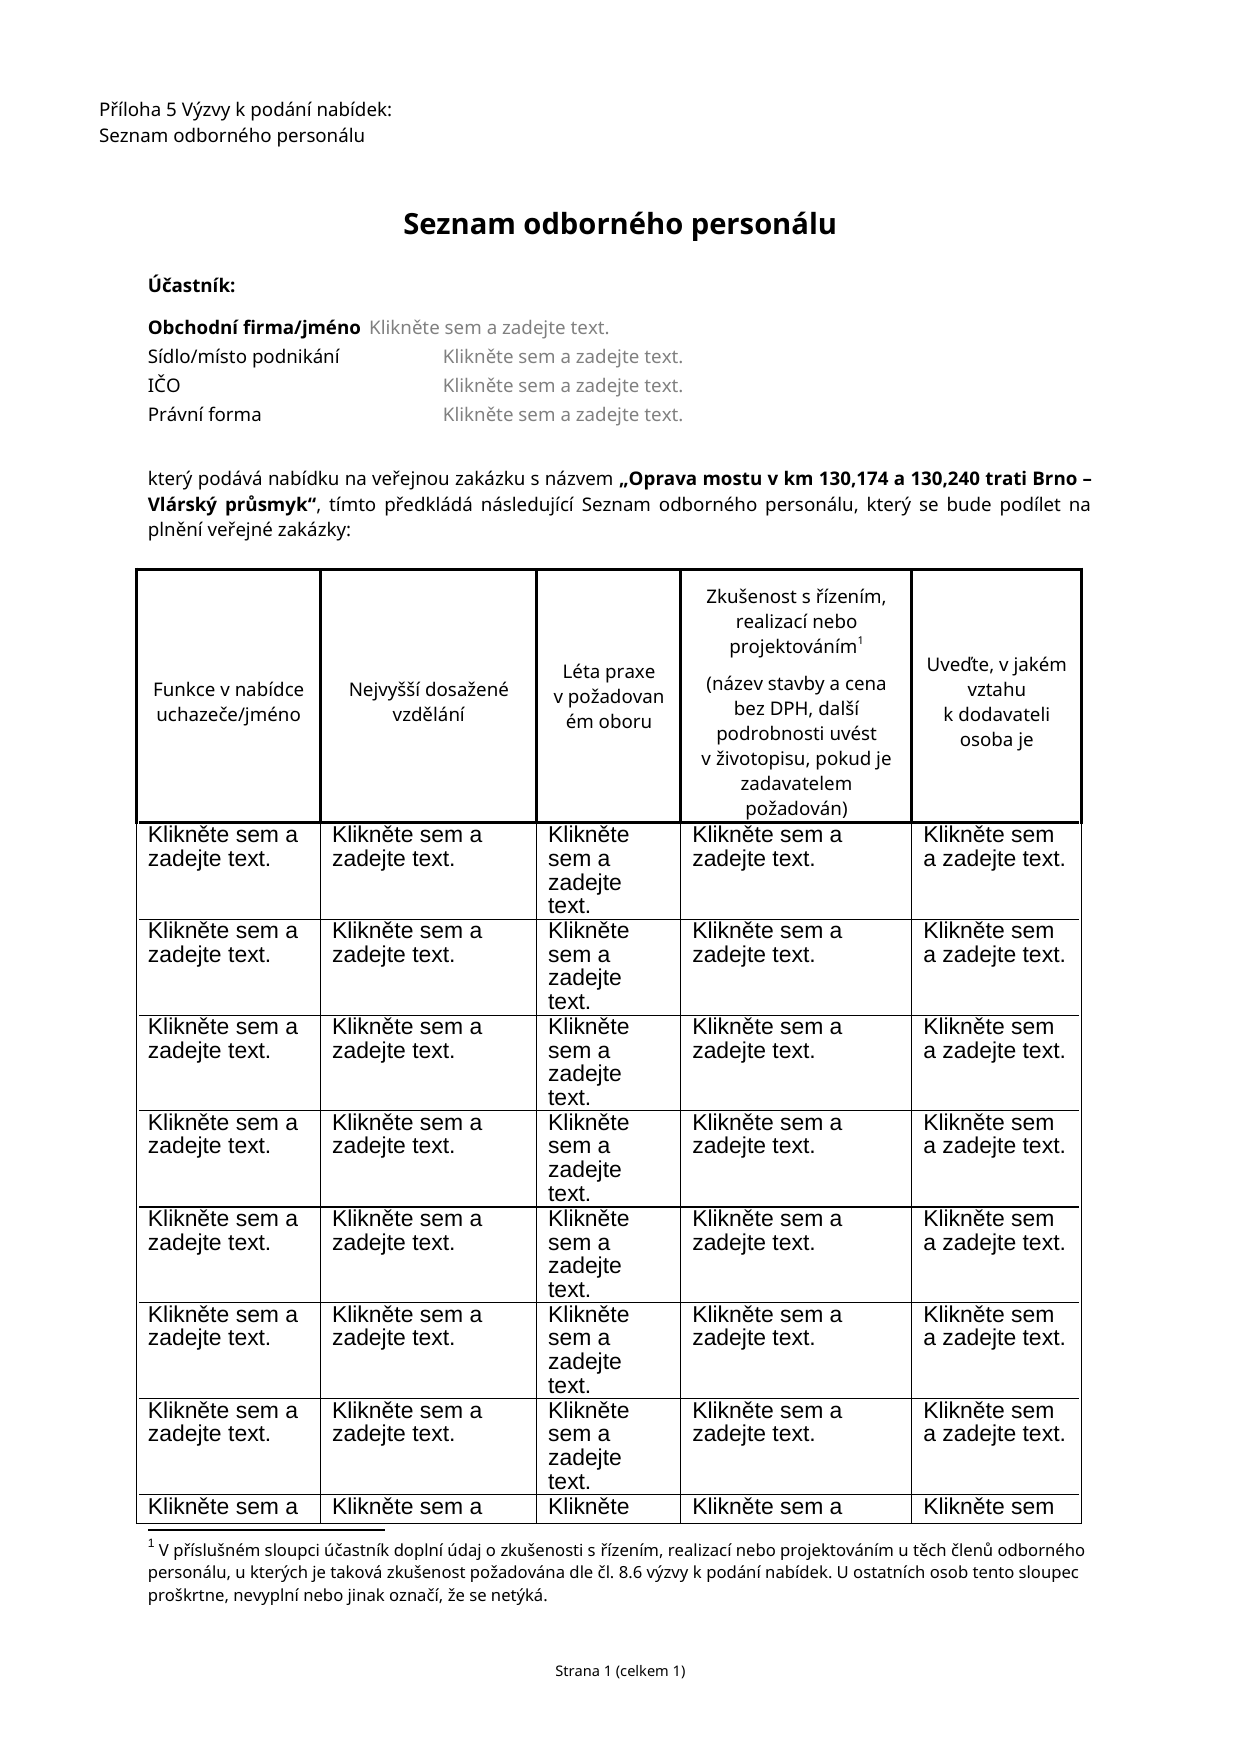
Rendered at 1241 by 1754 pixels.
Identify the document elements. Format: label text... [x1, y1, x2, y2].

text Sídlo/místo podnikání [148, 340, 1093, 369]
text IČO [148, 369, 1093, 398]
table_header Nejvyšší dosažené vzdělání [322, 571, 535, 821]
table_header Uveďte, v jakém vztahu k dodavateli osoba je [913, 571, 1080, 821]
table_header Léta praxe v požadovaném oboru [538, 571, 679, 821]
text Právní forma [148, 398, 1093, 427]
table_header Funkce v nabídce uchazeče/jméno [138, 571, 319, 821]
title Seznam odborného personálu [148, 203, 1093, 243]
text který podává nabídku na veřejnou zakázku s názvem „Oprava mostu v km 130,174 a 130,240 trati Brno – Vlárský průsmyk“, tímto předkládá následující Seznam odborného personálu, který se bude podílet na plnění veřejné zakázky: [148, 465, 1093, 542]
text Účastník: [148, 268, 1093, 299]
table_header Zkušenost s řízením, realizací nebo projektováním (název stavby a cena bez DPH, další podrobnosti uvést v životopisu, pokud je zadavatelem požadován) [682, 571, 910, 821]
text Obchodní firma/jméno [148, 311, 1093, 340]
